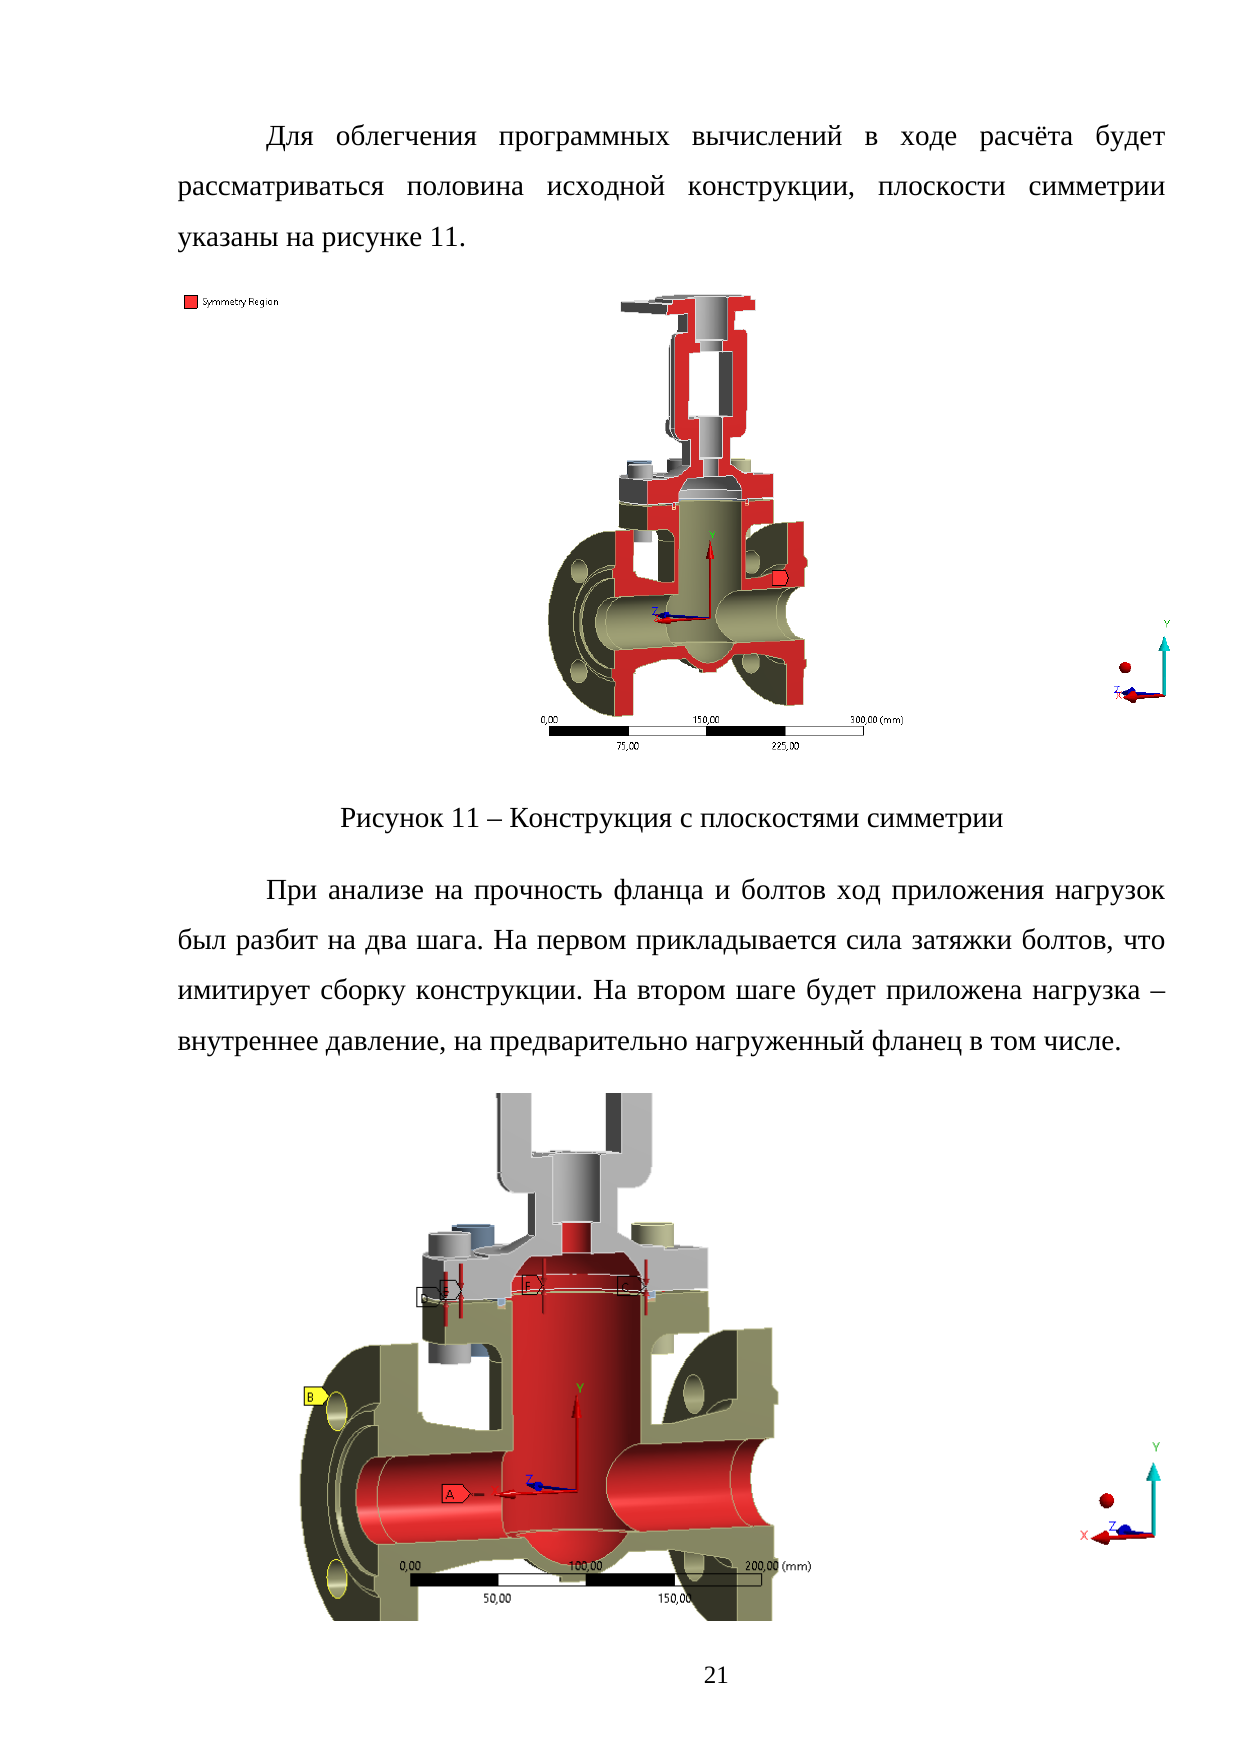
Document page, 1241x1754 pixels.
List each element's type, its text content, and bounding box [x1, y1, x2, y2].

text Рисунок 11 – Конструкция с плоскостями симметрии [177, 801, 1166, 834]
text При анализе на прочность фланца и болтов ход приложения нагрузок был разбит на два шага. На первом прикладывается сила затяжки болтов, что имитирует сборку конструкции. На втором шаге будет приложена нагрузка – внутреннее давление, на предварительно нагруженный фланец в том числе. [177, 872, 1166, 1056]
text Для облегчения программных вычислений в ходе расчёта будет рассматриваться половина исходной конструкции, плоскости симметрии указаны на рисунке 11. [177, 118, 1166, 252]
picture [177, 1093, 1182, 1621]
picture [177, 290, 1180, 763]
